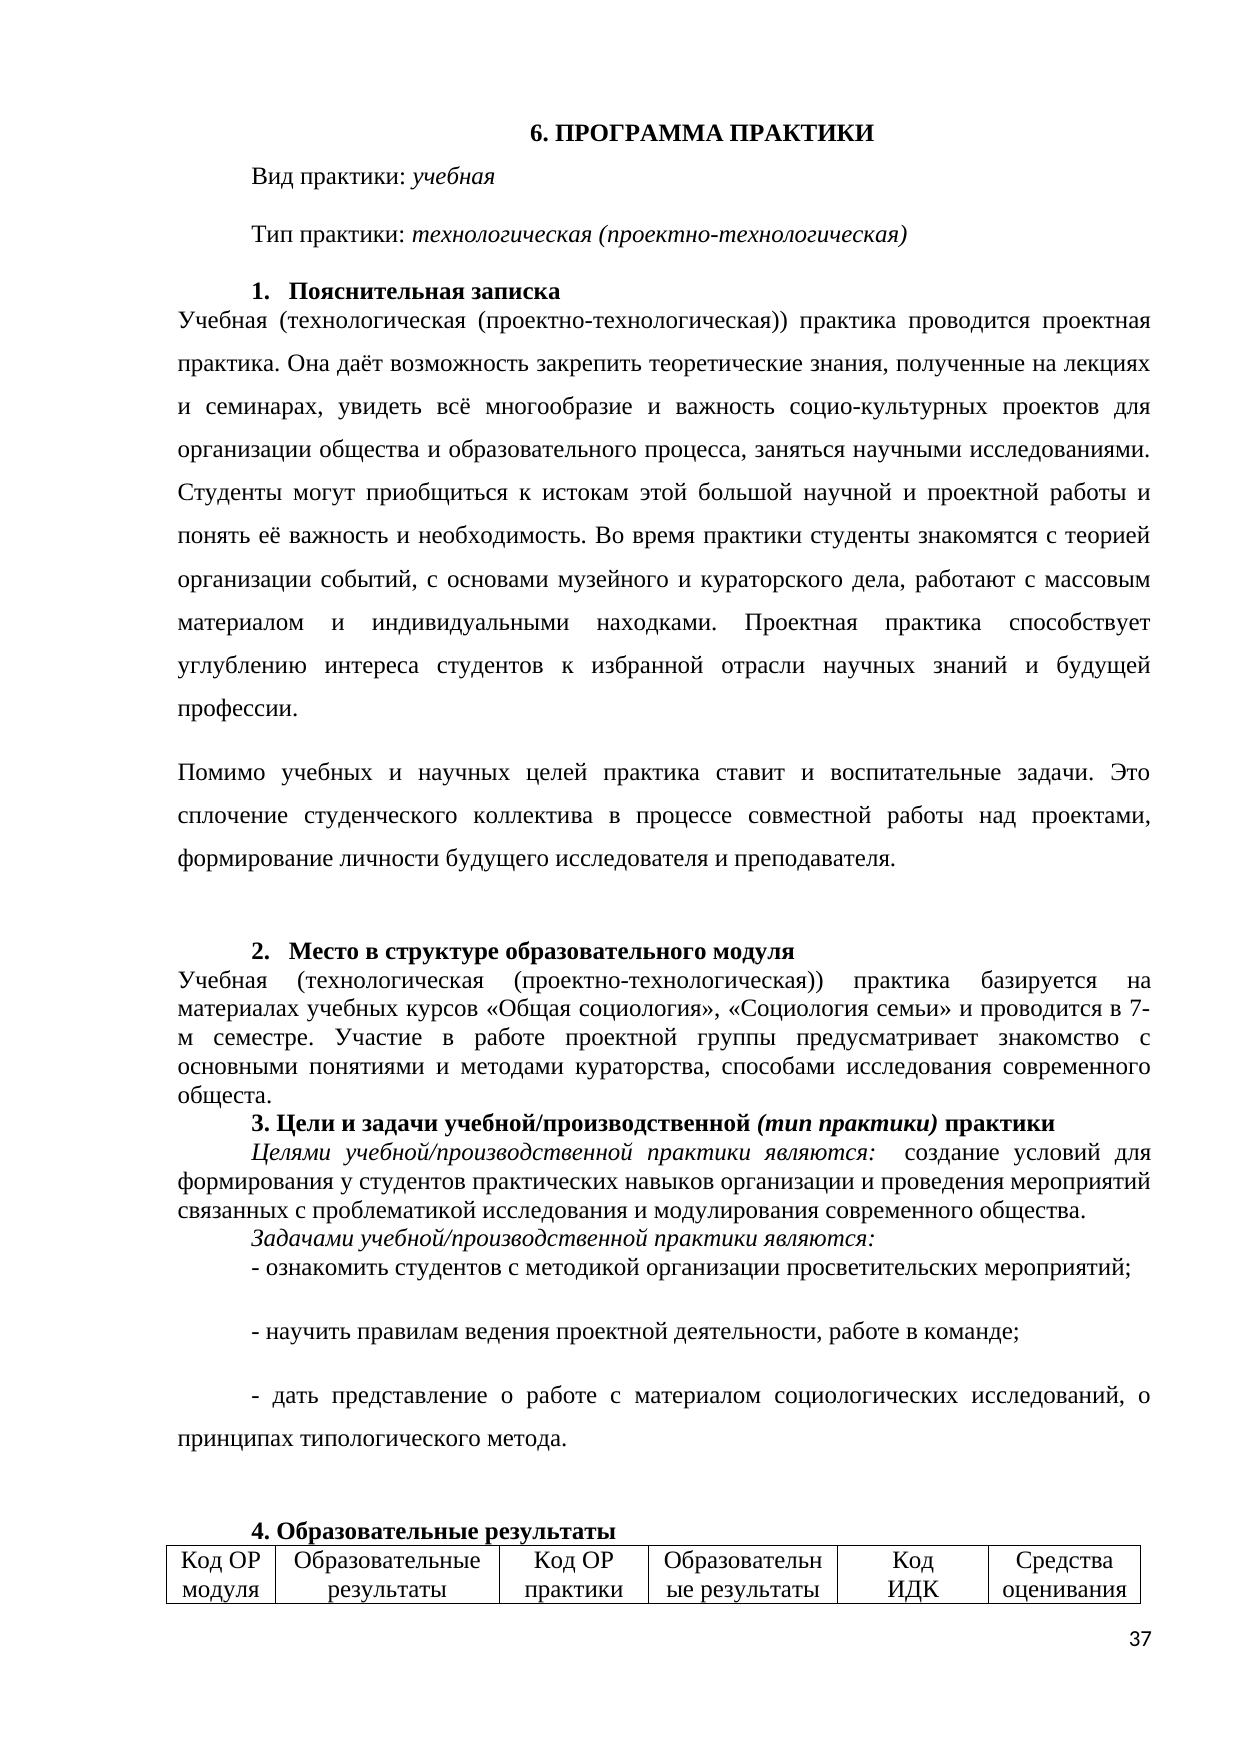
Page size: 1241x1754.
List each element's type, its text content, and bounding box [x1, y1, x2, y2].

text Учебная (технологическая (проектно-технологическая)) практика проводится проектная практика. Она даёт возможность закрепить теоретические знания, полученные на лекциях и семинарах, увидеть всё многообразие и важность социо-культурных проектов для организации общества и образовательного процесса, заняться научными исследованиями. Студенты могут приобщиться к истокам этой большой научной и проектной работы и понять её важность и необходимость. Во время практики студенты знакомятся с теорией организации событий, с основами музейного и кураторского дела, работают с массовым материалом и индивидуальными находками. Проектная практика способствует углублению интереса студентов к избранной отрасли научных знаний и будущей профессии. [177, 305, 1152, 722]
table_header Код ОР модуля [167, 1546, 275, 1603]
text Помимо учебных и научных целей практика ставит и воспитательные задачи. Это сплочение студенческого коллектива в процессе совместной работы над проектами, формирование личности будущего исследователя и преподавателя. [177, 757, 1152, 872]
text Тип практики: технологическая (проектно-технологическая) [177, 219, 1152, 247]
text 4. Образовательные результаты [177, 1516, 1152, 1545]
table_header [989, 1546, 1140, 1603]
text Целями учебной/производственной практики являются: создание условий для формирования у студентов практических навыков организации и проведения мероприятий связанных с проблематикой исследования и модулирования современного общества. [177, 1137, 1152, 1223]
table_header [276, 1546, 499, 1603]
text 6. ПРОГРАММА ПРАКТИКИ [252, 118, 1152, 147]
list Пояснительная записка [251, 276, 1152, 305]
text Учебная (технологическая (проектно-технологическая)) практика базируется на материалах учебных курсов «Общая социология», «Социология семьи» и проводится в 7-м семестре. Участие в работе проектной группы предусматривает знакомство с основными понятиями и методами кураторства, способами исследования современного общеста. [177, 965, 1152, 1108]
table_header Код ИДК [838, 1546, 988, 1603]
list Место в структуре образовательного модуля [251, 936, 1152, 965]
text Вид практики: учебная [177, 161, 1152, 190]
text 3. Цели и задачи учебной/производственной (тип практики) практики [177, 1108, 1152, 1137]
text - научить правилам ведения проектной деятельности, работе в команде; [177, 1316, 1152, 1345]
text - дать представление о работе с материалом социологических исследований, о принципах типологического метода. [177, 1380, 1152, 1452]
text Задачами учебной/производственной практики являются: [177, 1223, 1152, 1252]
text - ознакомить студентов с методикой организации просветительских мероприятий; [177, 1252, 1152, 1281]
table_header Код ОР практики [500, 1546, 648, 1603]
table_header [649, 1546, 837, 1603]
